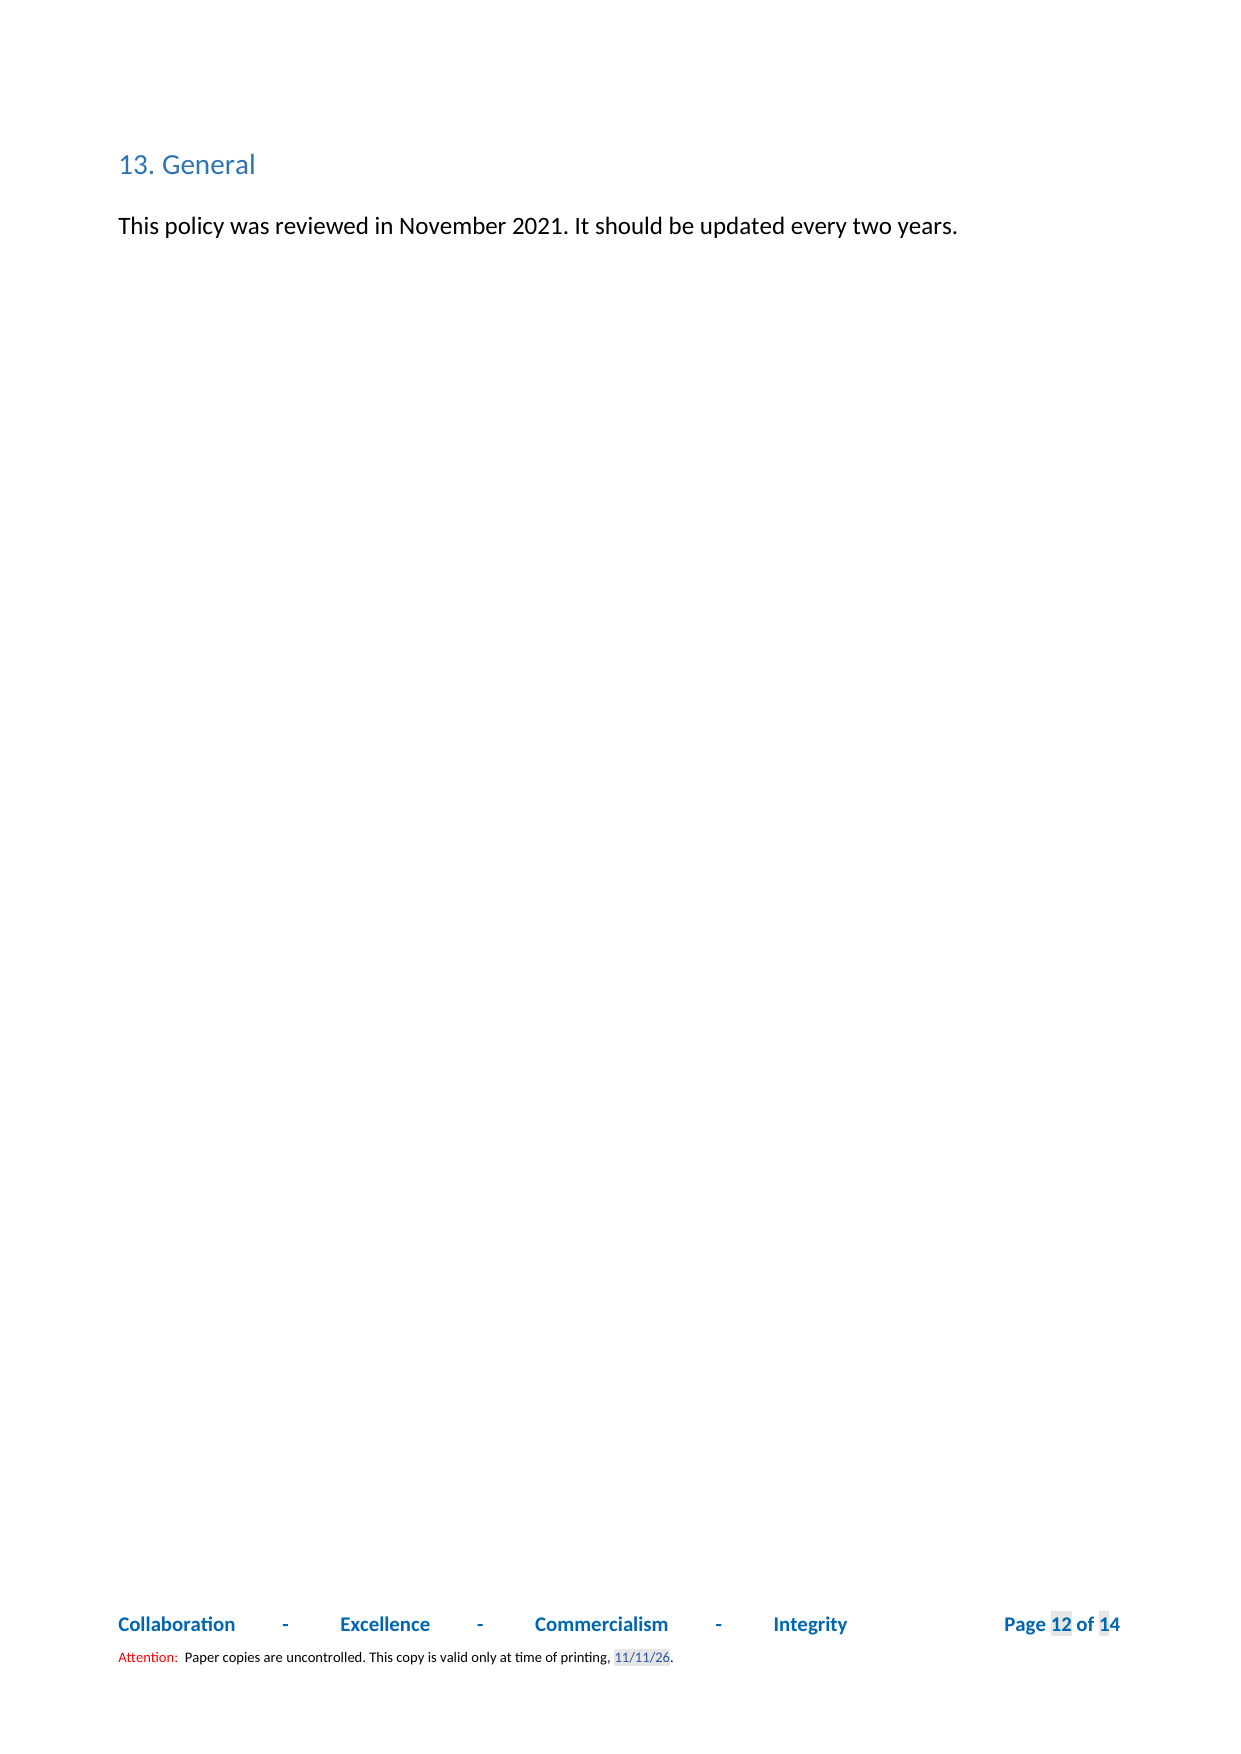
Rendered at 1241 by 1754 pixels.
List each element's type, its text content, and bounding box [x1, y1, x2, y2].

text This policy was reviewed in November 2021. It should be updated every two years. [118, 210, 1122, 240]
list General [118, 146, 1122, 182]
